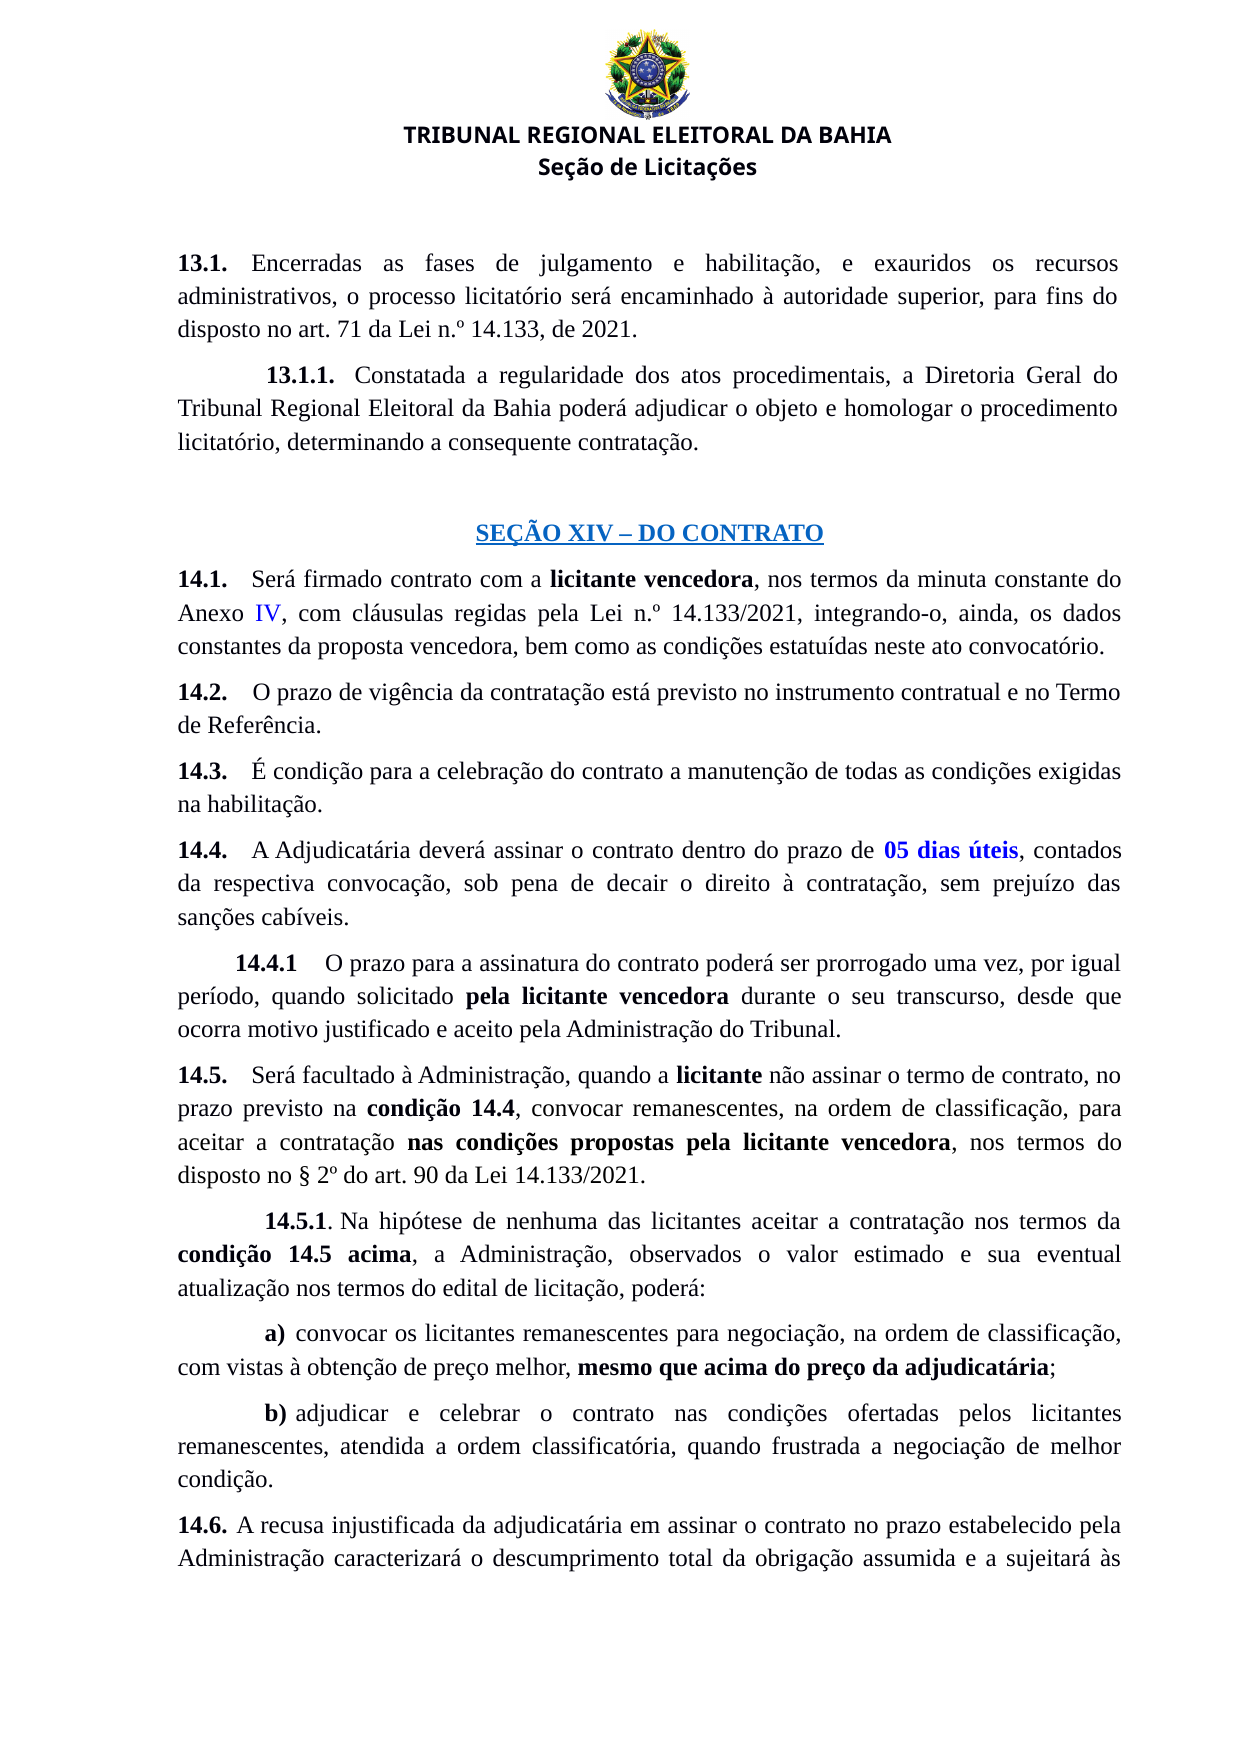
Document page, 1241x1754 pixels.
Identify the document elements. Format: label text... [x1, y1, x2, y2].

text 14.3. É condição para a celebração do contrato a manutenção de todas as condições exigidas na habilitação. [177, 753, 1122, 819]
text 14.5.1. Na hipótese de nenhuma das licitantes aceitar a contratação nos termos da condição 14.5 acima, a Administração, observados o valor estimado e sua eventual atualização nos termos do edital de licitação, poderá: [177, 1203, 1122, 1303]
text 14.2. O prazo de vigência da contratação está previsto no instrumento contratual e no Termo de Referência. [177, 673, 1122, 740]
text 13.1. Encerradas as fases de julgamento e habilitação, e exauridos os recursos administrativos, o processo licitatório será encaminhado à autoridade superior, para fins do disposto no art. 71 da Lei n.º 14.133, de 2021. [177, 244, 1119, 344]
text b) adjudicar e celebrar o contrato nas condições ofertadas pelos licitantes remanescentes, atendida a ordem classificatória, quando frustrada a negociação de melhor condição. [177, 1394, 1122, 1494]
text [177, 1507, 1122, 1573]
text 14.5. Será facultado à Administração, quando a licitante não assinar o termo de contrato, no prazo previsto na condição 14.4, convocar remanescentes, na ordem de classificação, para aceitar a contratação nas condições propostas pela licitante vencedora, nos termos do disposto no § 2º do art. 90 da Lei 14.133/2021. [177, 1057, 1122, 1190]
text 14.4. A Adjudicatária deverá assinar o contrato dentro do prazo de 05 dias úteis, contados da respectiva convocação, sob pena de decair o direito à contratação, sem prejuízo das sanções cabíveis. [177, 832, 1122, 932]
text 14.4.1 O prazo para a assinatura do contrato poderá ser prorrogado uma vez, por igual período, quando solicitado pela licitante vencedora durante o seu transcurso, desde que ocorra motivo justificado e aceito pela Administração do Tribunal. [177, 944, 1122, 1044]
text 14.1. Será firmado contrato com a licitante vencedora, nos termos da minuta constante do Anexo IV, com cláusulas regidas pela Lei n.º 14.133/2021, integrando-o, ainda, os dados constantes da proposta vencedora, bem como as condições estatuídas neste ato convocatório. [177, 561, 1122, 661]
text a) convocar os licitantes remanescentes para negociação, na ordem de classificação, com vistas à obtenção de preço melhor, mesmo que acima do preço da adjudicatária; [177, 1315, 1122, 1382]
text SEÇÃO XIV – DO CONTRATO [177, 515, 1122, 548]
text 13.1.1. Constatada a regularidade dos atos procedimentais, a Diretoria Geral do Tribunal Regional Eleitoral da Bahia poderá adjudicar o objeto e homologar o procedimento licitatório, determinando a consequente contratação. [177, 357, 1119, 457]
